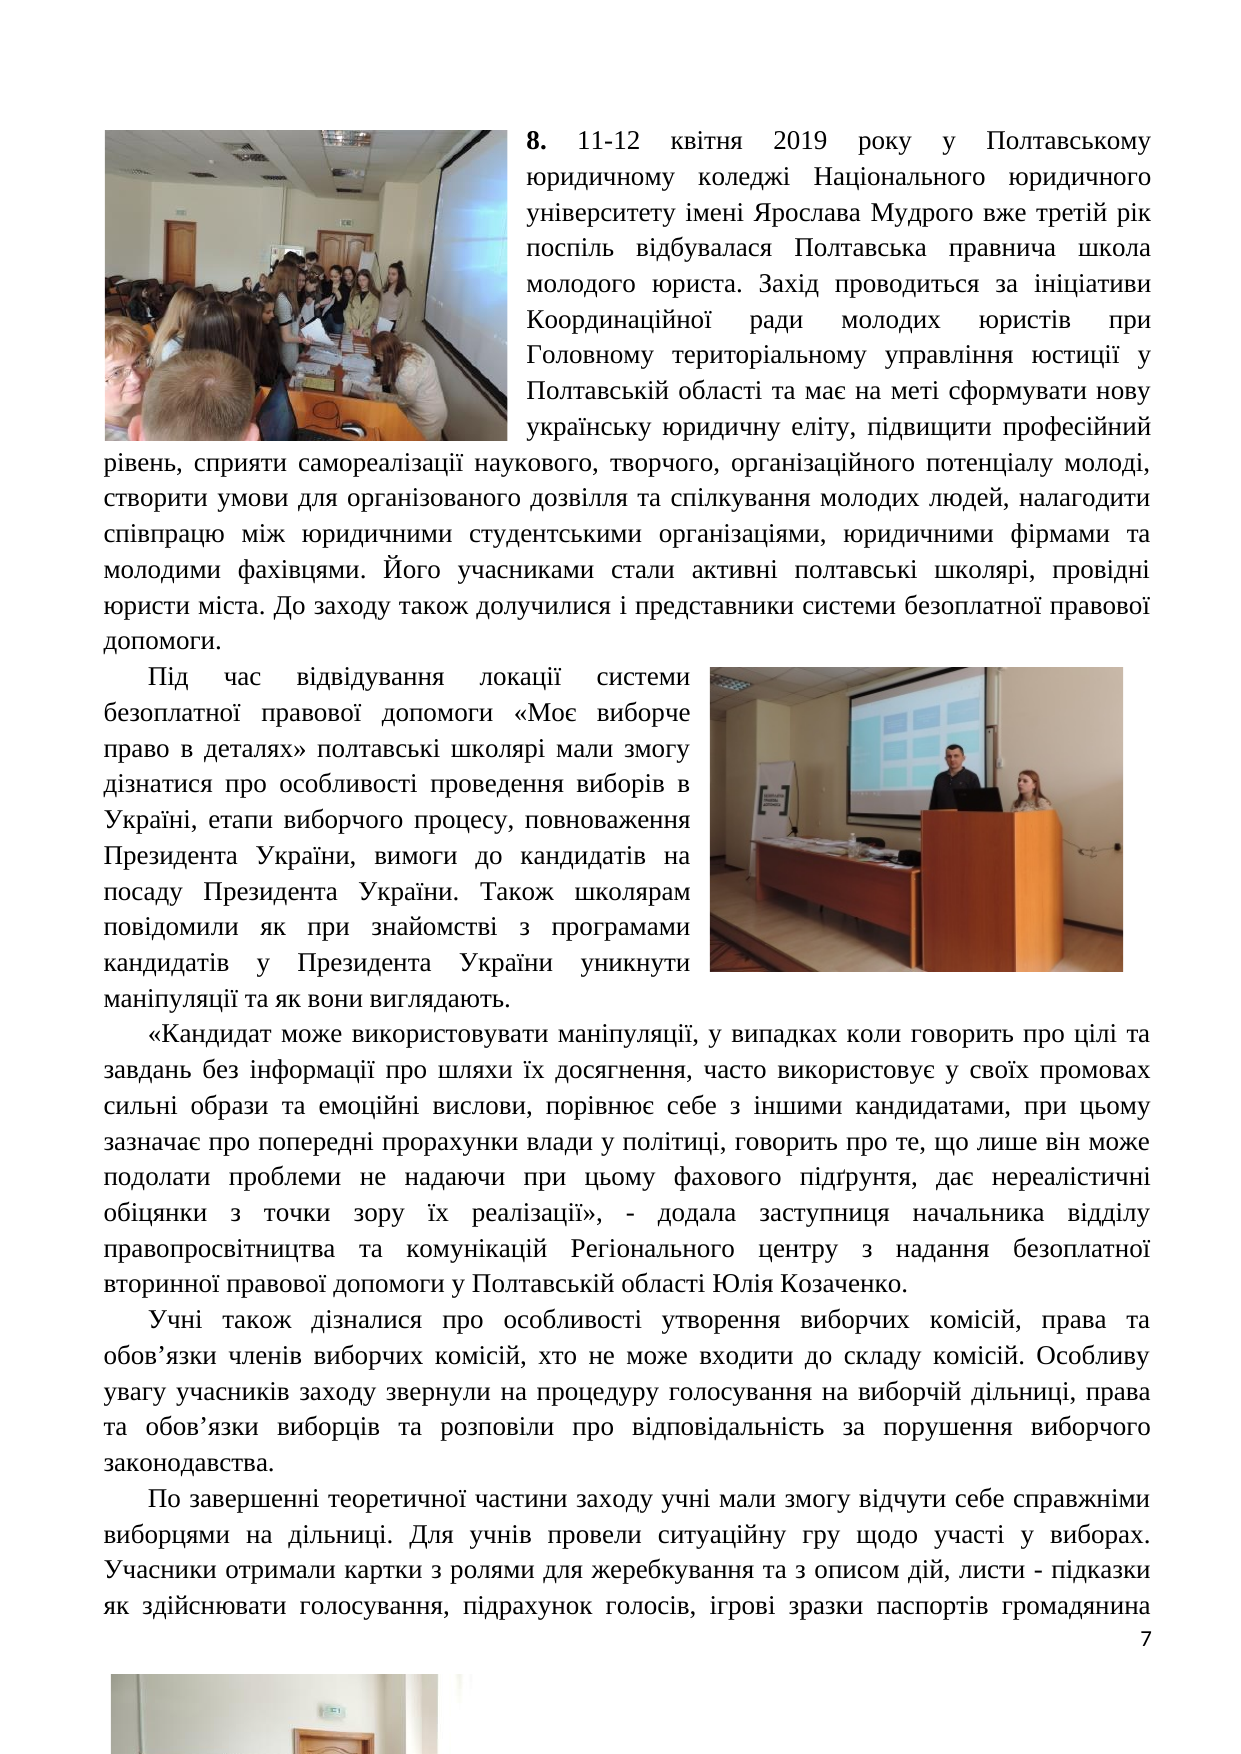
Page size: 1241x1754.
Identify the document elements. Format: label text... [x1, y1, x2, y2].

text «Кандидат може використовувати маніпуляції, у випадках коли говорить про цілі та завдань без інформації про шляхи їх досягнення, часто використовує у своїх промовах сильні образи та емоційні вислови, порівнює себе з іншими кандидатами, при цьому зазначає про попередні прорахунки влади у політиці, говорить про те, що лише він може подолати проблеми не надаючи при цьому фахового підґрунтя, дає нереалістичні обіцянки з точки зору їх реалізації», - додала заступниця начальника відділу правопросвітництва та комунікацій Регіонального центру з надання безоплатної вторинної правової допомоги у Полтавській області Юлія Козаченко. [103, 1017, 1152, 1299]
picture [110, 1674, 525, 1754]
text 8. 11-12 квітня 2019 року у Полтавському юридичному коледжі Національного юридичного університету імені Ярослава Мудрого вже третій рік поспіль відбувалася Полтавська правнича школа молодого юриста. Захід проводиться за ініціативи Координаційної ради молодих юристів при Головному територіальному управління юстиції у Полтавській області та має на меті сформувати нову українську юридичну еліту, підвищити професійний рівень, сприяти самореалізації наукового, творчого, організаційного потенціалу молоді, створити умови для організованого дозвілля та спілкування молодих людей, налагодити співпрацю між юридичними студентськими організаціями, юридичними фірмами та молодими фахівцями. Його учасниками стали активні полтавські школярі, провідні юристи міста. До заходу також долучилися і представники системи безоплатної правової допомоги. [103, 124, 1152, 656]
text Учні також дізналися про особливості утворення виборчих комісій, права та обов’язки членів виборчих комісій, хто не може входити до складу комісій. Особливу увагу учасників заходу звернули на процедуру голосування на виборчій дільниці, права та обов’язки виборців та розповіли про відповідальність за порушення виборчого законодавства. [103, 1303, 1152, 1477]
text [103, 1482, 1152, 1620]
text Під час відвідування локації системи безоплатної правової допомоги «Моє виборче право в деталях» полтавські школярі мали змогу дізнатися про особливості проведення виборів в Україні, етапи виборчого процесу, повноваження Президента України, вимоги до кандидатів на посаду Президента України. Також школярам повідомили як при знайомстві з програмами кандидатів у Президента України уникнути маніпуляції та як вони виглядають. [103, 660, 1152, 1013]
